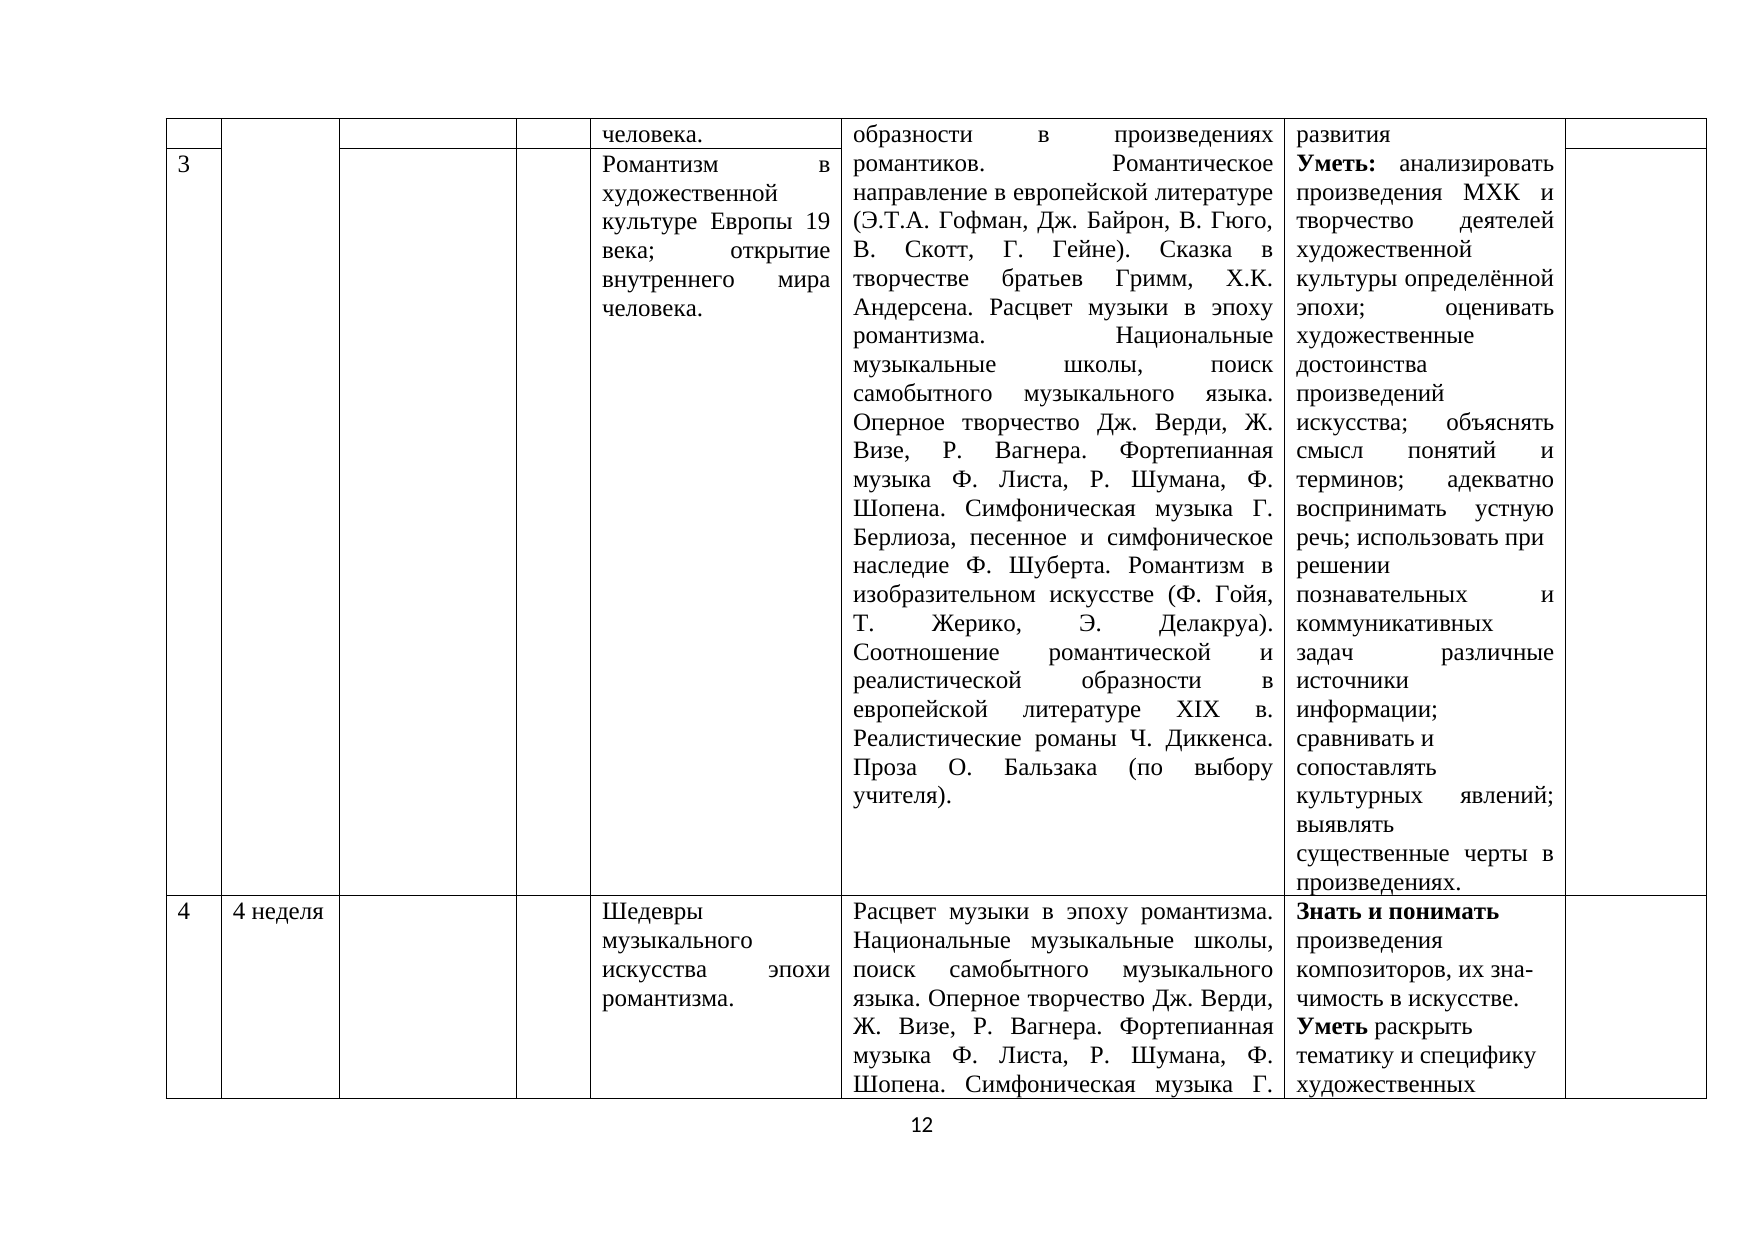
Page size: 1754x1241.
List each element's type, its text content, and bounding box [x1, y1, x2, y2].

table_cell [1566, 119, 1706, 148]
table_cell [1566, 896, 1706, 1098]
table_cell [340, 149, 516, 895]
table_cell 2 [167, 119, 221, 148]
table_cell 4 неделя [222, 896, 339, 1098]
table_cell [591, 896, 841, 1098]
table_cell [340, 119, 516, 148]
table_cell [591, 149, 841, 895]
table_cell [517, 896, 590, 1098]
table_cell [517, 149, 590, 895]
table_cell [517, 119, 590, 148]
table_cell [1566, 149, 1706, 895]
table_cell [1285, 896, 1565, 1098]
table_cell [340, 896, 516, 1098]
table_cell 4 [167, 896, 221, 1098]
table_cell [591, 119, 841, 148]
table_cell 3 [167, 149, 221, 895]
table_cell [842, 896, 1284, 1098]
